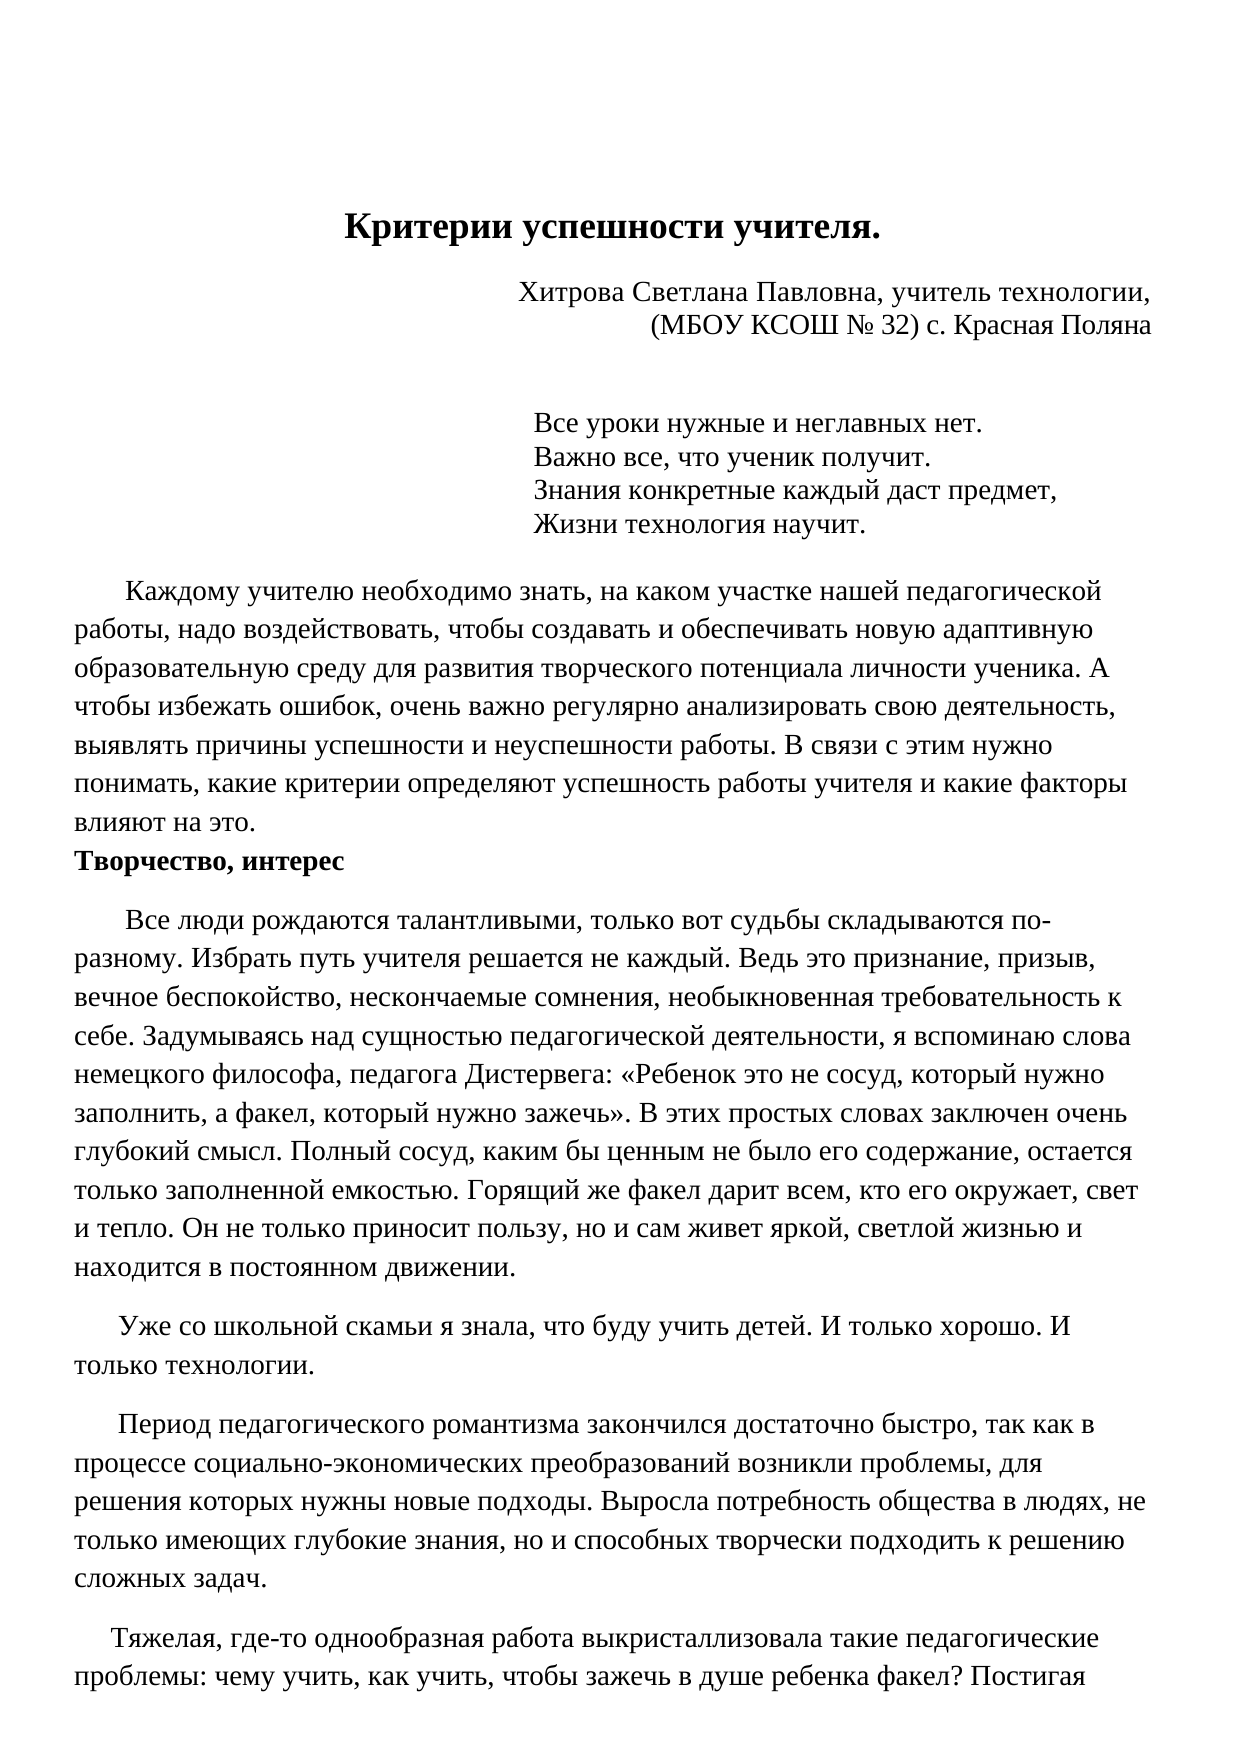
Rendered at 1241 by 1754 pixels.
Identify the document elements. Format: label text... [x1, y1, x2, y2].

text Все уроки нужные и неглавных нет. [74, 405, 1152, 439]
text Все люди рождаются талантливыми, только вот судьбы складываются по- разному. Избрать путь учителя решается не каждый. Ведь это признание, призыв, вечное беспокойство, нескончаемые сомнения, необыкновенная требовательность к себе. Задумываясь над сущностью педагогической деятельности, я вспоминаю слова немецкого философа, педагога Дистервега: «Ребенок это не сосуд, который нужно заполнить, а факел, который нужно зажечь». В этих простых словах заключен очень глубокий смысл. Полный сосуд, каким бы ценным не было его содержание, остается только заполненной емкостью. Горящий же факел дарит всем, кто его окружает, свет и тепло. Он не только приносит пользу, но и сам живет яркой, светлой жизнью и находится в постоянном движении. [74, 902, 1152, 1282]
text Жизни технология научит. [74, 506, 1152, 539]
text Каждому учителю необходимо знать, на каком участке нашей педагогической работы, надо воздействовать, чтобы создавать и обеспечивать новую адаптивную образовательную среду для развития творческого потенциала личности ученика. А чтобы избежать ошибок, очень важно регулярно анализировать свою деятельность, выявлять причины успешности и неуспешности работы. В связи с этим нужно понимать, какие критерии определяют успешность работы учителя и какие факторы влияют на это. [74, 573, 1152, 838]
text (МБОУ КСОШ № 32) с. Красная Поляна [74, 307, 1152, 341]
text Важно все, что ученик получит. [74, 439, 1152, 472]
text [74, 1620, 1152, 1692]
text Уже со школьной скамьи я знала, что буду учить детей. И только хорошо. И только технологии. [74, 1308, 1152, 1380]
text Период педагогического романтизма закончился достаточно быстро, так как в процессе социально-экономических преобразований возникли проблемы, для решения которых нужны новые подходы. Выросла потребность общества в людях, не только имеющих глубокие знания, но и способных творчески подходить к решению сложных задач. [74, 1406, 1152, 1594]
text Знания конкретные каждый даст предмет, [74, 472, 1152, 506]
text Творчество, интерес [74, 843, 1152, 876]
text Хитрова Светлана Павловна, учитель технологии, [74, 274, 1152, 307]
text Критерии успешности учителя. [74, 203, 1152, 246]
